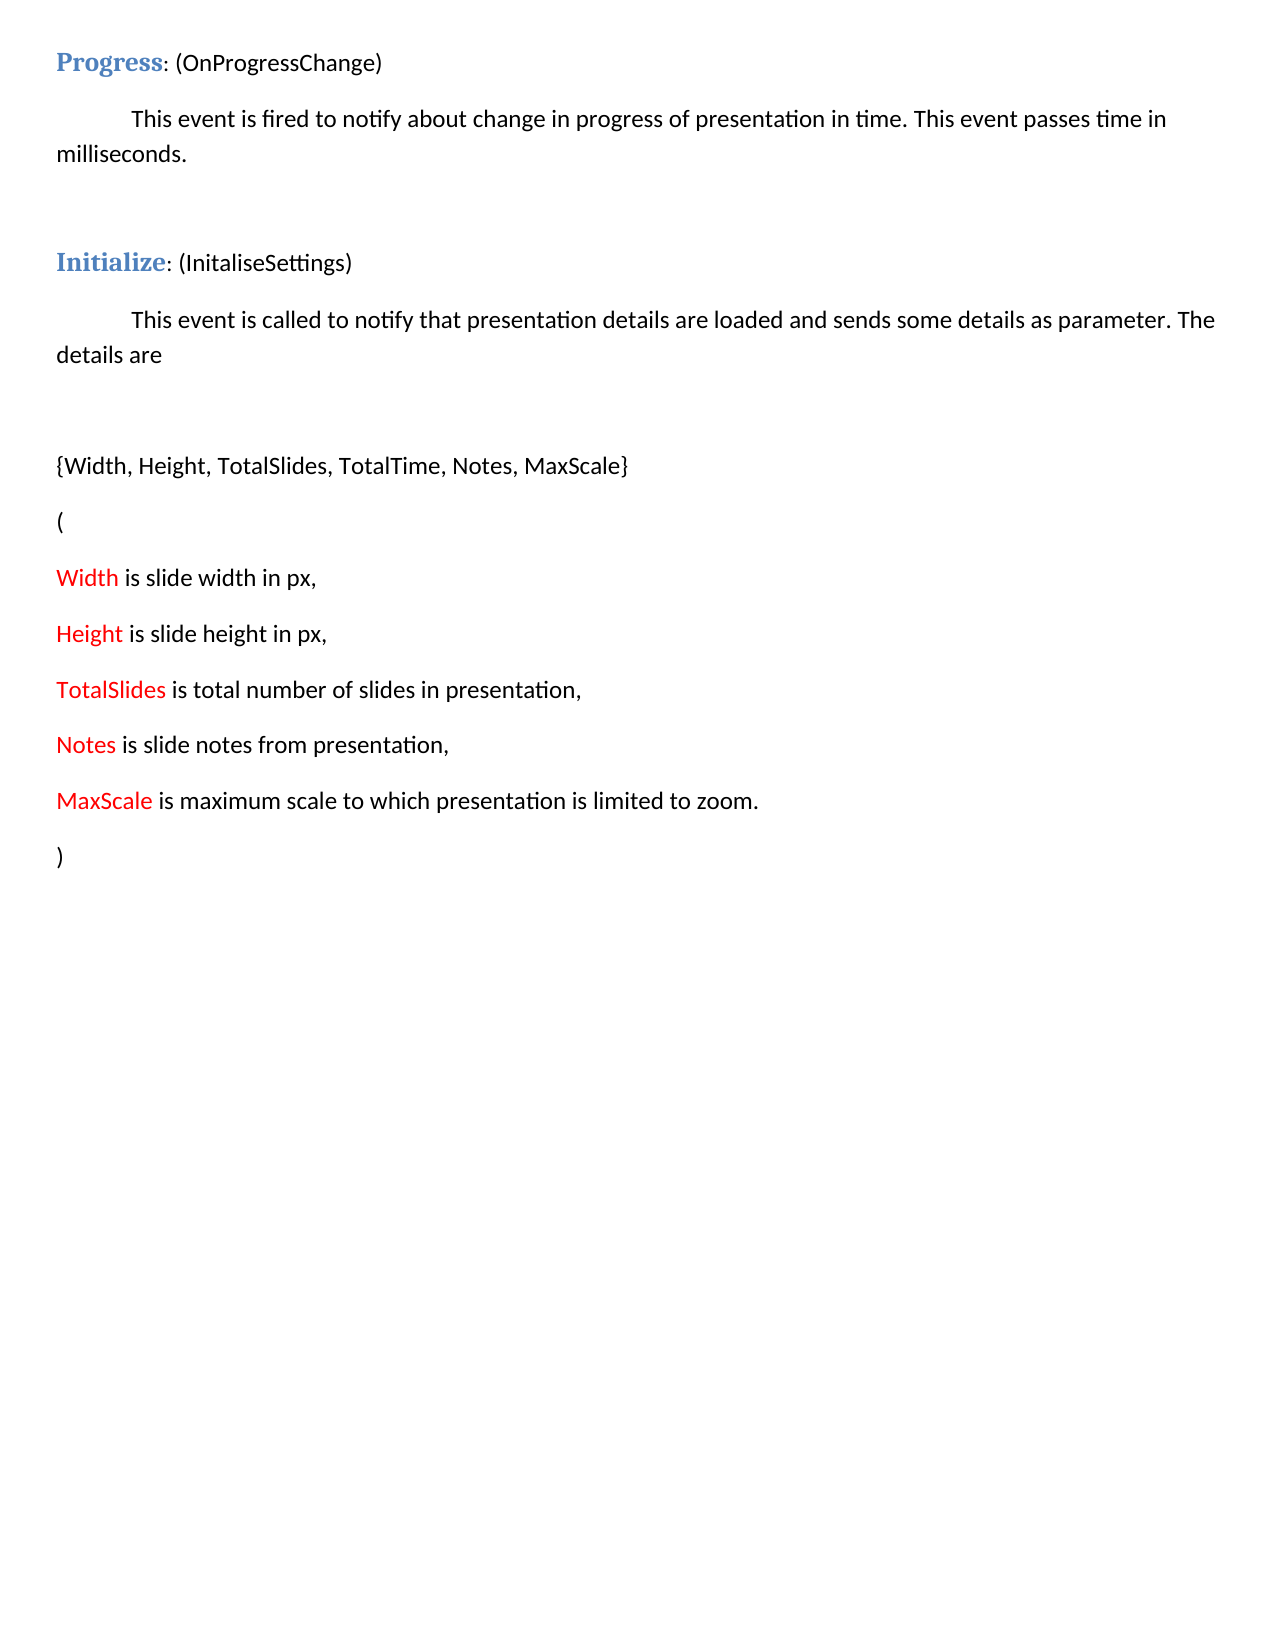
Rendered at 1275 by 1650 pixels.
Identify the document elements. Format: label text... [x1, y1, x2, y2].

text This event is called to notify that presentation details are loaded and sends some details as parameter. The details are [56, 304, 1219, 369]
text Width is slide width in px, [56, 562, 1219, 593]
text MaxScale is maximum scale to which presentation is limited to zoom. [56, 786, 1219, 816]
text Progress: (OnProgressChange) [56, 47, 1219, 78]
text Initialize: (InitaliseSettings) [56, 247, 1219, 278]
text Notes is slide notes from presentation, [56, 730, 1219, 760]
text TotalSlides is total number of slides in presentation, [56, 674, 1219, 704]
text ( [56, 506, 1219, 537]
text Height is slide height in px, [56, 618, 1219, 648]
text ) [56, 841, 1219, 872]
text {Width, Height, TotalSlides, TotalTime, Notes, MaxScale} [56, 451, 1219, 481]
text This event is fired to notify about change in progress of presentation in time. This event passes time in milliseconds. [56, 103, 1219, 169]
